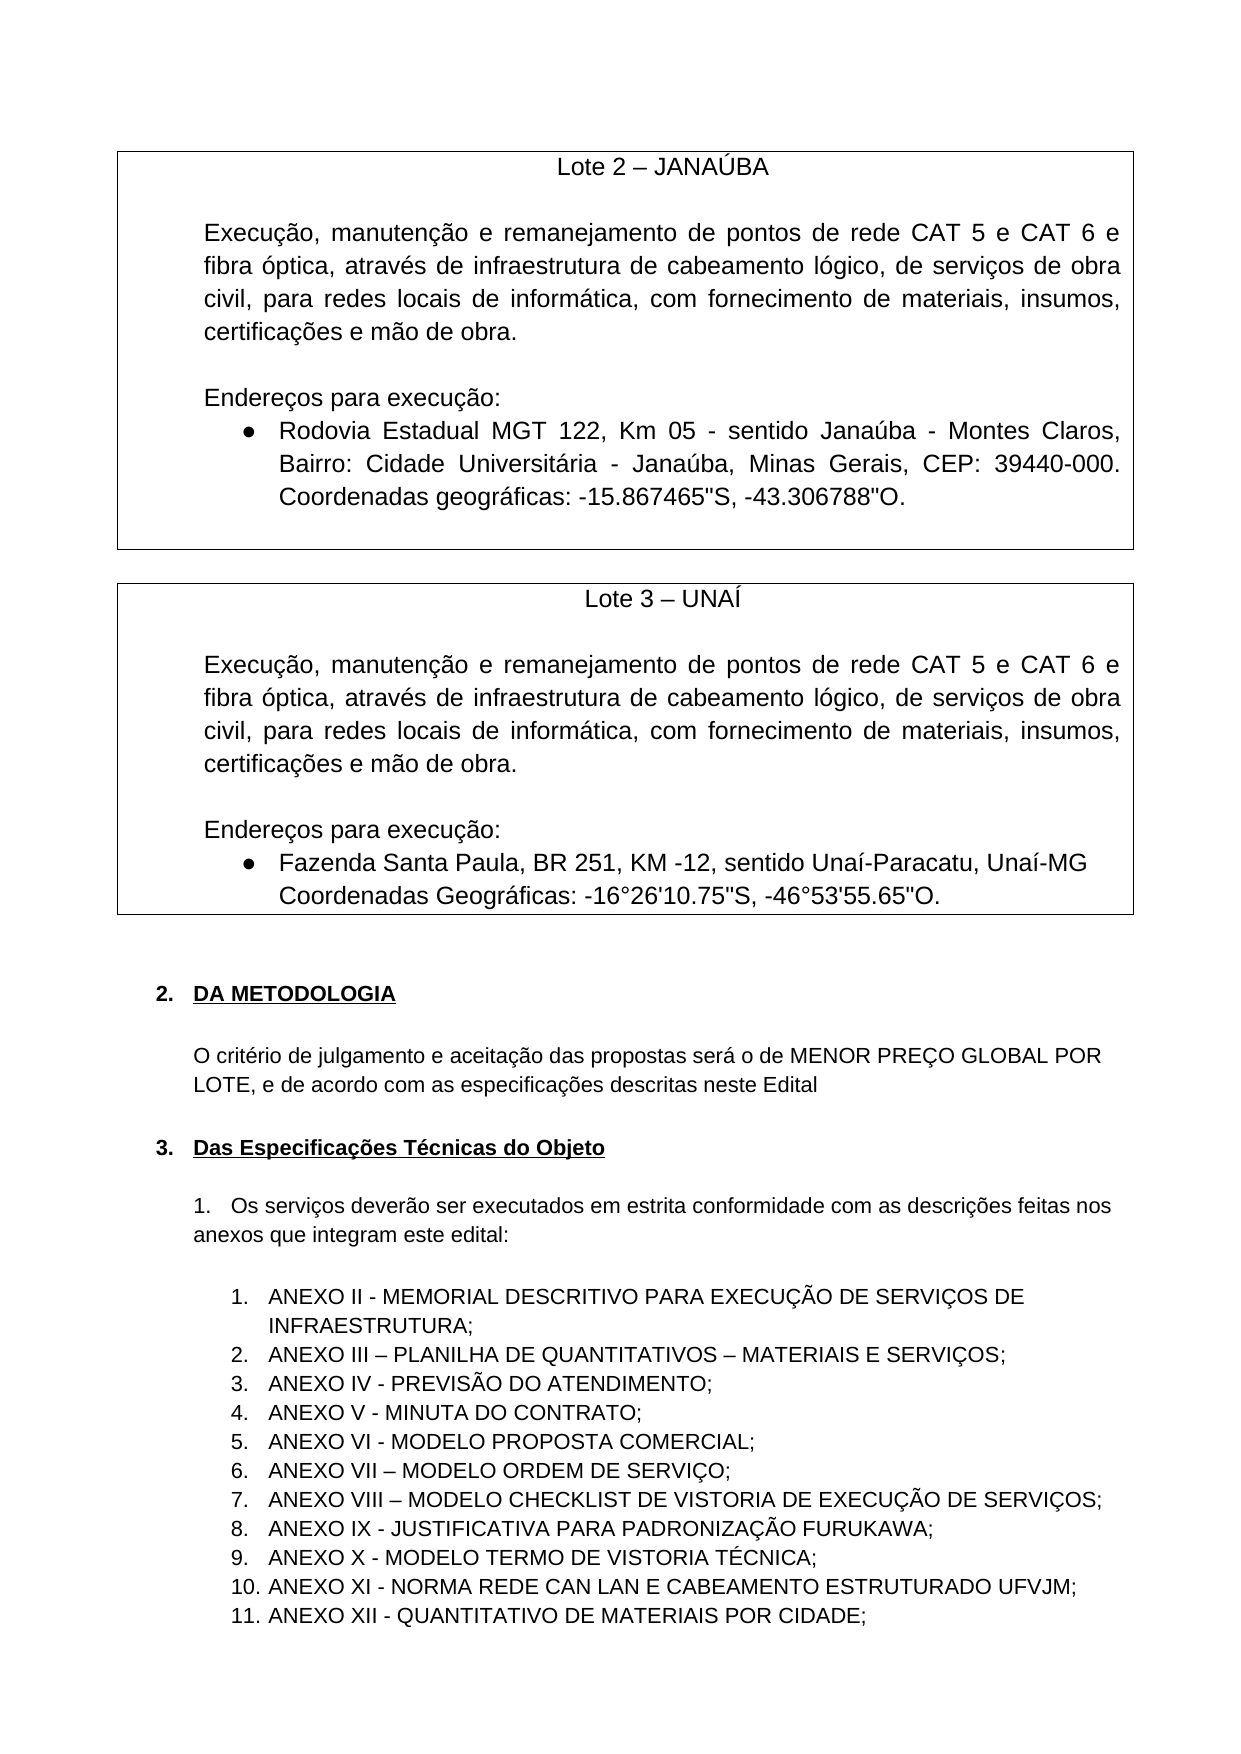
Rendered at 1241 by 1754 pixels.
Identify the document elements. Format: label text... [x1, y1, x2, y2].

list ANEXO XII - QUANTITATIVO DE MATERIAIS POR CIDADE; [231, 1603, 1122, 1628]
list Das Especificações Técnicas do Objeto [156, 1135, 1122, 1160]
list ANEXO VIII – MODELO CHECKLIST DE VISTORIA DE EXECUÇÃO DE SERVIÇOS; [231, 1487, 1122, 1512]
list ANEXO VII – MODELO ORDEM DE SERVIÇO; [231, 1458, 1122, 1483]
list ANEXO VI - MODELO PROPOSTA COMERCIAL; [231, 1429, 1122, 1454]
list ANEXO XI - NORMA REDE CAN LAN E CABEAMENTO ESTRUTURADO UFVJM; [231, 1574, 1122, 1599]
list Os serviços deverão ser executados em estrita conformidade com as descrições feitas nos [193, 1193, 1122, 1218]
text anexos que integram este edital: [193, 1222, 1122, 1280]
table_header Lote 2 – JANAÚBA Execução, manutenção e remanejamento de pontos de rede CAT 5 e CAT 6 e fibra óptica, através de infraestrutura de cabeamento lógico, de serviços de obra civil, para redes locais de informática, com fornecimento de materiais, insumos, certificações e mão de obra. Endereços para execução: Rodovia Estadual MGT 122, Km 05 - sentido Janaúba - Montes Claros, Bairro: Cidade Universitária - Janaúba, Minas Gerais, CEP: 39440-000. Coordenadas geográficas: -15.867465"S, -43.306788"O. [118, 152, 1133, 548]
list ANEXO IX - JUSTIFICATIVA PARA PADRONIZAÇÃO FURUKAWA; [231, 1516, 1122, 1541]
list ANEXO IV - PREVISÃO DO ATENDIMENTO; [231, 1371, 1122, 1396]
list ANEXO X - MODELO TERMO DE VISTORIA TÉCNICA; [231, 1545, 1122, 1570]
table_header Lote 3 – UNAÍ Execução, manutenção e remanejamento de pontos de rede CAT 5 e CAT 6 e fibra óptica, através de infraestrutura de cabeamento lógico, de serviços de obra civil, para redes locais de informática, com fornecimento de materiais, insumos, certificações e mão de obra. Endereços para execução: Fazenda Santa Paula, BR 251, KM -12, sentido Unaí-Paracatu, Unaí-MG Coordenadas Geográficas: -16°26'10.75"S, -46°53'55.65"O. [118, 584, 1133, 914]
text O critério de julgamento e aceitação das propostas será o de MENOR PREÇO GLOBAL POR LOTE, e de acordo com as especificações descritas neste Edital [193, 1043, 1122, 1131]
list ANEXO V - MINUTA DO CONTRATO; [231, 1400, 1122, 1425]
list ANEXO III – PLANILHA DE QUANTITATIVOS – MATERIAIS E SERVIÇOS; [231, 1342, 1122, 1367]
list ANEXO II - MEMORIAL DESCRITIVO PARA EXECUÇÃO DE SERVIÇOS DE INFRAESTRUTURA; [231, 1284, 1122, 1338]
list DA METODOLOGIA [156, 981, 1122, 1039]
